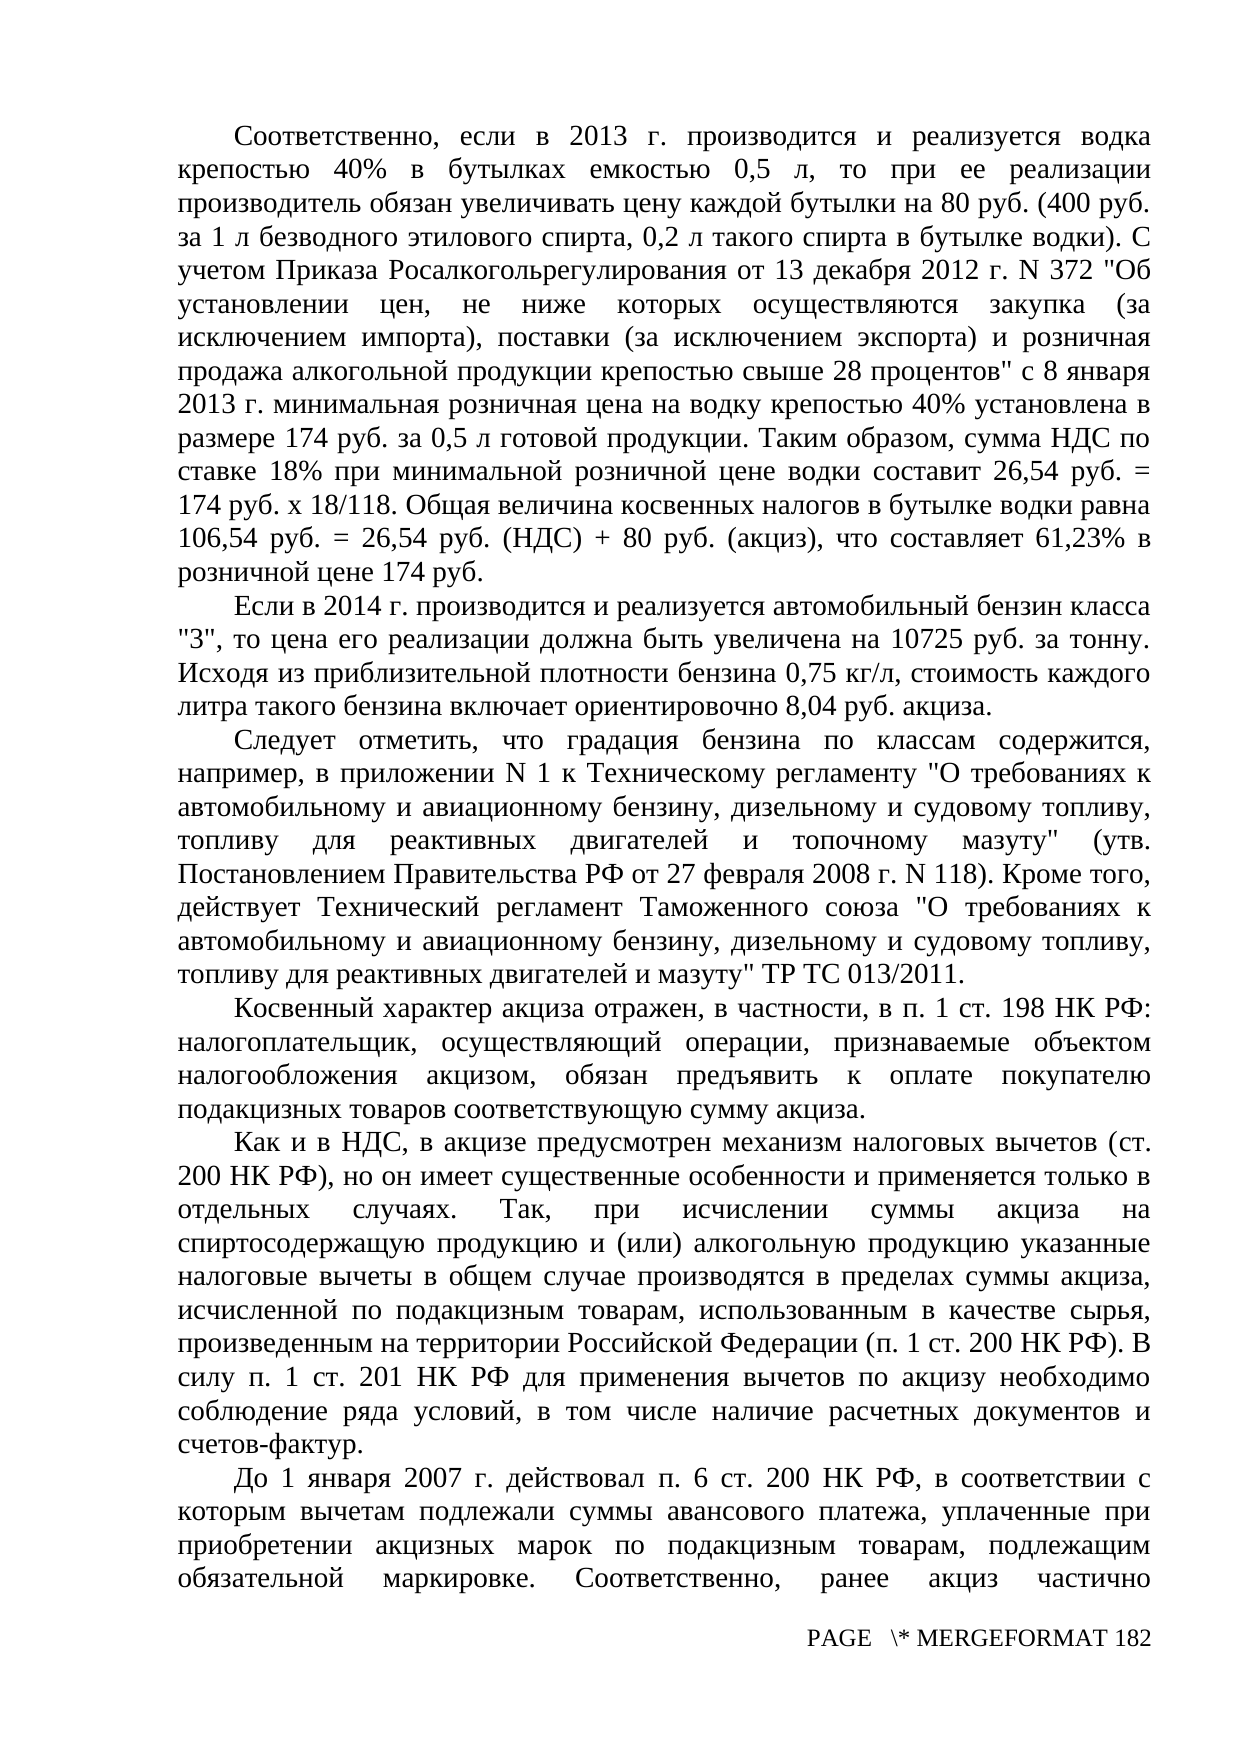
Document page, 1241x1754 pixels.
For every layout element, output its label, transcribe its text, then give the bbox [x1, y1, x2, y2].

text Соответственно, если в 2013 г. производится и реализуется водка крепостью 40% в бутылках емкостью 0,5 л, то при ее реализации производитель обязан увеличивать цену каждой бутылки на 80 руб. (400 руб. за 1 л безводного этилового спирта, 0,2 л такого спирта в бутылке водки). С учетом Приказа Росалкогольрегулирования от 13 декабря 2012 г. N 372 "Об установлении цен, не ниже которых осуществляются закупка (за исключением импорта), поставки (за исключением экспорта) и розничная продажа алкогольной продукции крепостью свыше 28 процентов" с 8 января 2013 г. минимальная розничная цена на водку крепостью 40% установлена в размере 174 руб. за 0,5 л готовой продукции. Таким образом, сумма НДС по ставке 18% при минимальной розничной цене водки составит 26,54 руб. = 174 руб. x 18/118. Общая величина косвенных налогов в бутылке водки равна 106,54 руб. = 26,54 руб. (НДС) + 80 руб. (акциз), что составляет 61,23% в розничной цене 174 руб. [177, 118, 1152, 588]
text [177, 1460, 1152, 1594]
text Как и в НДС, в акцизе предусмотрен механизм налоговых вычетов (ст. 200 НК РФ), но он имеет существенные особенности и применяется только в отдельных случаях. Так, при исчислении суммы акциза на спиртосодержащую продукцию и (или) алкогольную продукцию указанные налоговые вычеты в общем случае производятся в пределах суммы акциза, исчисленной по подакцизным товарам, использованным в качестве сырья, произведенным на территории Российской Федерации (п. 1 ст. 200 НК РФ). В силу п. 1 ст. 201 НК РФ для применения вычетов по акцизу необходимо соблюдение ряда условий, в том числе наличие расчетных документов и счетов-фактур. [177, 1124, 1152, 1460]
text Если в 2014 г. производится и реализуется автомобильный бензин класса "3", то цена его реализации должна быть увеличена на 10725 руб. за тонну. Исходя из приблизительной плотности бензина 0,75 кг/л, стоимость каждого литра такого бензина включает ориентировочно 8,04 руб. акциза. [177, 588, 1152, 722]
text Косвенный характер акциза отражен, в частности, в п. 1 ст. 198 НК РФ: налогоплательщик, осуществляющий операции, признаваемые объектом налогообложения акцизом, обязан предъявить к оплате покупателю подакцизных товаров соответствующую сумму акциза. [177, 990, 1152, 1124]
text Следует отметить, что градация бензина по классам содержится, например, в приложении N 1 к Техническому регламенту "О требованиях к автомобильному и авиационному бензину, дизельному и судовому топливу, топливу для реактивных двигателей и топочному мазуту" (утв. Постановлением Правительства РФ от 27 февраля 2008 г. N 118). Кроме того, действует Технический регламент Таможенного союза "О требованиях к автомобильному и авиационному бензину, дизельному и судовому топливу, топливу для реактивных двигателей и мазуту" ТР ТС 013/2011. [177, 722, 1152, 990]
